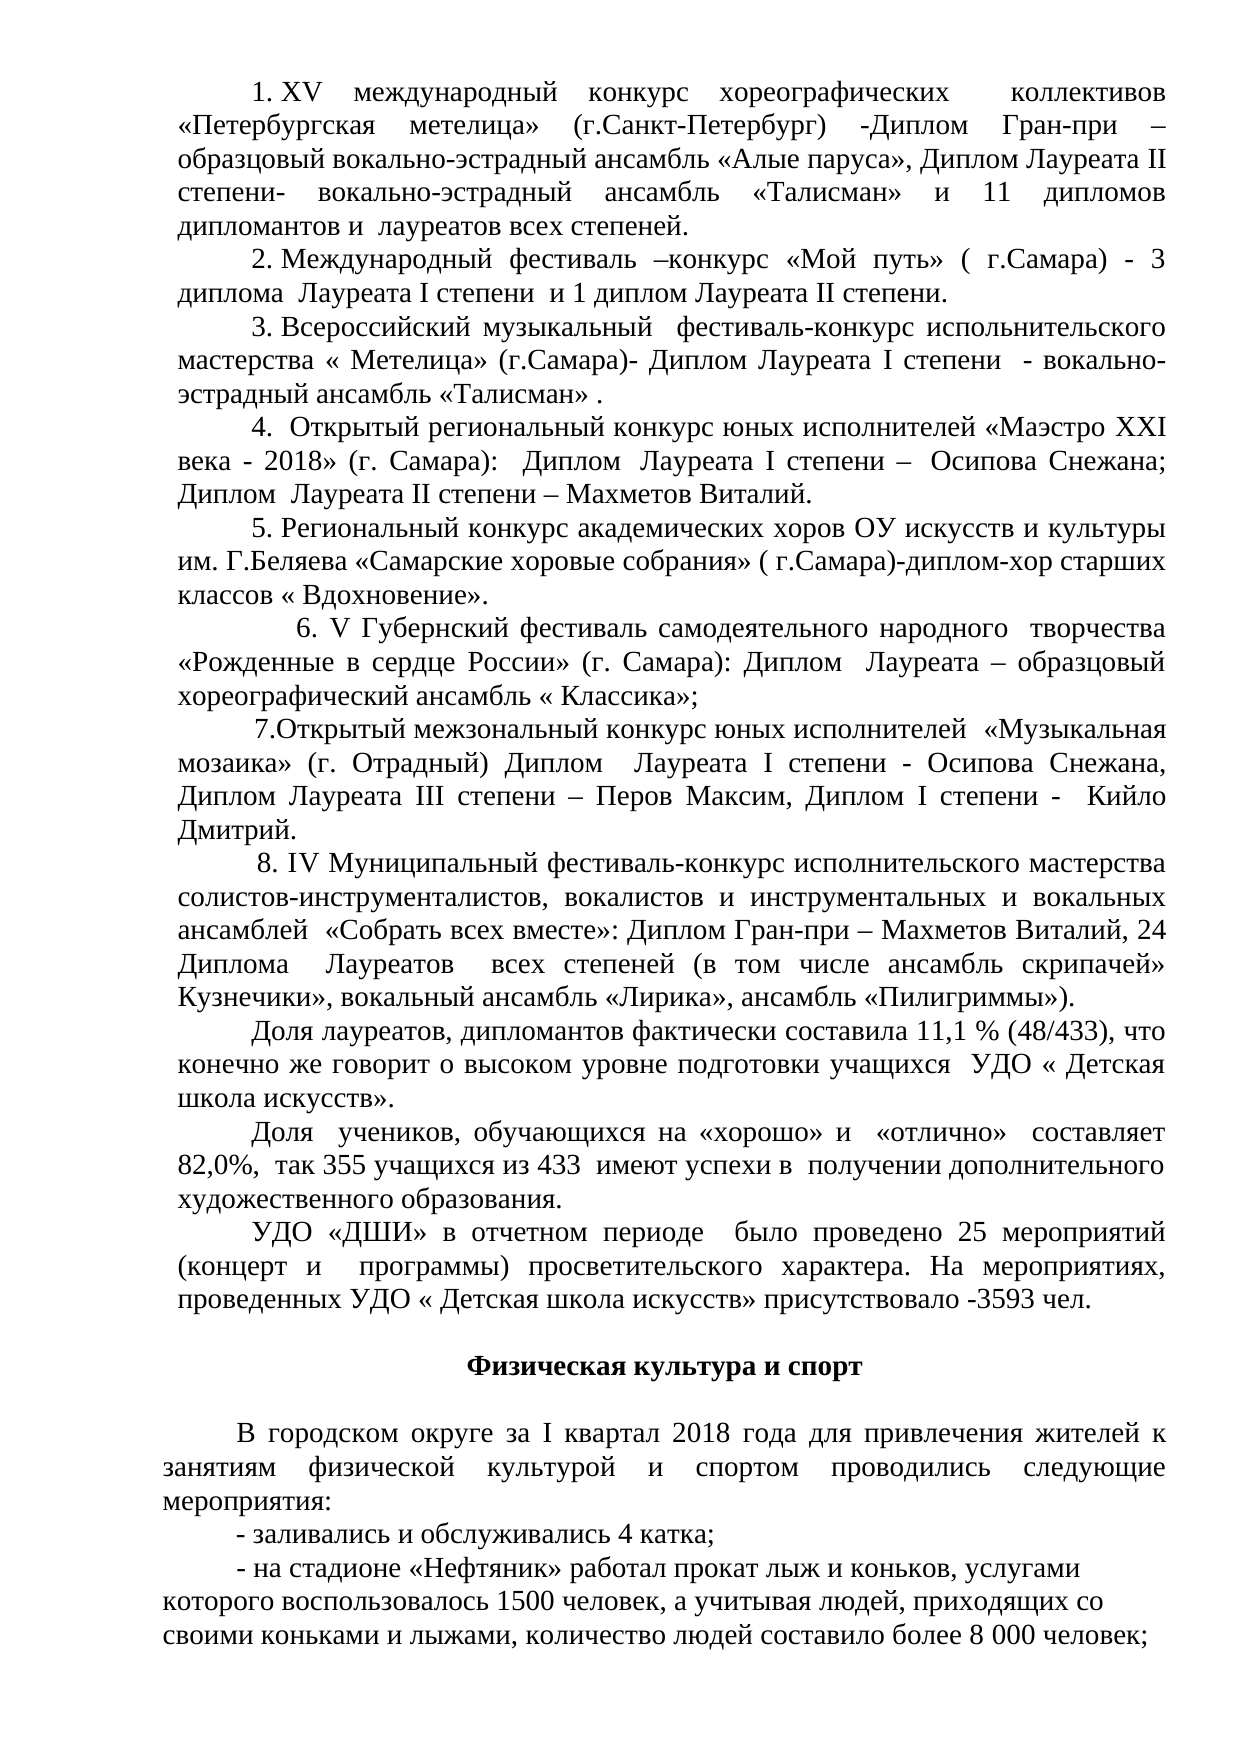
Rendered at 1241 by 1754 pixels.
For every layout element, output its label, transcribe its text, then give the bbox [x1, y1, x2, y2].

list Открытый региональный конкурс юных исполнителей «Маэстро XXI века - 2018» (г. Самара): Диплом Лауреата I степени – Осипова Снежана; Диплом Лауреата II степени – Махметов Виталий. [177, 409, 1167, 510]
text Физическая культура и спорт [162, 1348, 1167, 1382]
list 6. V Губернский фестиваль самодеятельного народного творчества «Рожденные в сердце России» (г. Самара): Диплом Лауреата – образцовый хореографический ансамбль « Классика»; [177, 611, 1167, 711]
list Всероссийский музыкальный фестиваль-конкурс испольнительского мастерства « Метелица» (г.Самара)- Диплом Лауреата I степени - вокально-эстрадный ансамбль «Талисман» . [177, 309, 1167, 409]
list XV международный конкурс хореографических коллективов «Петербургская метелица» (г.Санкт-Петербург) -Диплом Гран-при –образцовый вокально-эстрадный ансамбль «Алые паруса», Диплом Лауреата II степени- вокально-эстрадный ансамбль «Талисман» и 11 дипломов дипломантов и лауреатов всех степеней. [177, 74, 1167, 242]
list Международный фестиваль –конкурс «Мой путь» ( г.Самара) - 3 диплома Лауреата I степени и 1 диплом Лауреата II степени. [177, 242, 1167, 309]
text - на стадионе «Нефтяник» работал прокат лыж и коньков, услугами которого воспользовалось 1500 человек, а учитывая людей, приходящих со своими коньками и лыжами, количество людей составило более 8 000 человек; [162, 1550, 1167, 1650]
text - заливались и обслуживались 4 катка; [177, 1516, 1167, 1550]
text В городском округе за I квартал 2018 года для привлечения жителей к занятиям физической культурой и спортом проводились следующие мероприятия: [162, 1416, 1167, 1516]
text 8. IV Муниципальный фестиваль-конкурс исполнительского мастерства солистов-инструменталистов, вокалистов и инструментальных и вокальных ансамблей «Собрать всех вместе»: Диплом Гран-при – Махметов Виталий, 24 Диплома Лауреатов всех степеней (в том числе ансамбль скрипачей» Кузнечики», вокальный ансамбль «Лирика», ансамбль «Пилигриммы»). [177, 845, 1167, 1013]
text Доля учеников, обучающихся на «хорошо» и «отлично» составляет 82,0%, так 355 учащихся из 433 имеют успехи в получении дополнительного художественного образования. [177, 1114, 1167, 1214]
text УДО «ДШИ» в отчетном периоде было проведено 25 мероприятий (концерт и программы) просветительского характера. На мероприятиях, проведенных УДО « Детская школа искусств» присутствовало -3593 чел. [177, 1214, 1167, 1315]
list 7.Открытый межзональный конкурс юных исполнителей «Музыкальная мозаика» (г. Отрадный) Диплом Лауреата I степени - Осипова Снежана, Диплом Лауреата III степени – Перов Максим, Диплом I степени - Кийло Дмитрий. [177, 711, 1167, 845]
text Доля лауреатов, дипломантов фактически составила 11,1 % (48/433), что конечно же говорит о высоком уровне подготовки учащихся УДО « Детская школа искусств». [177, 1013, 1167, 1114]
list Региональный конкурс академических хоров ОУ искусств и культуры им. Г.Беляева «Самарские хоровые собрания» ( г.Самара)-диплом-хор старших классов « Вдохновение». [177, 510, 1167, 611]
